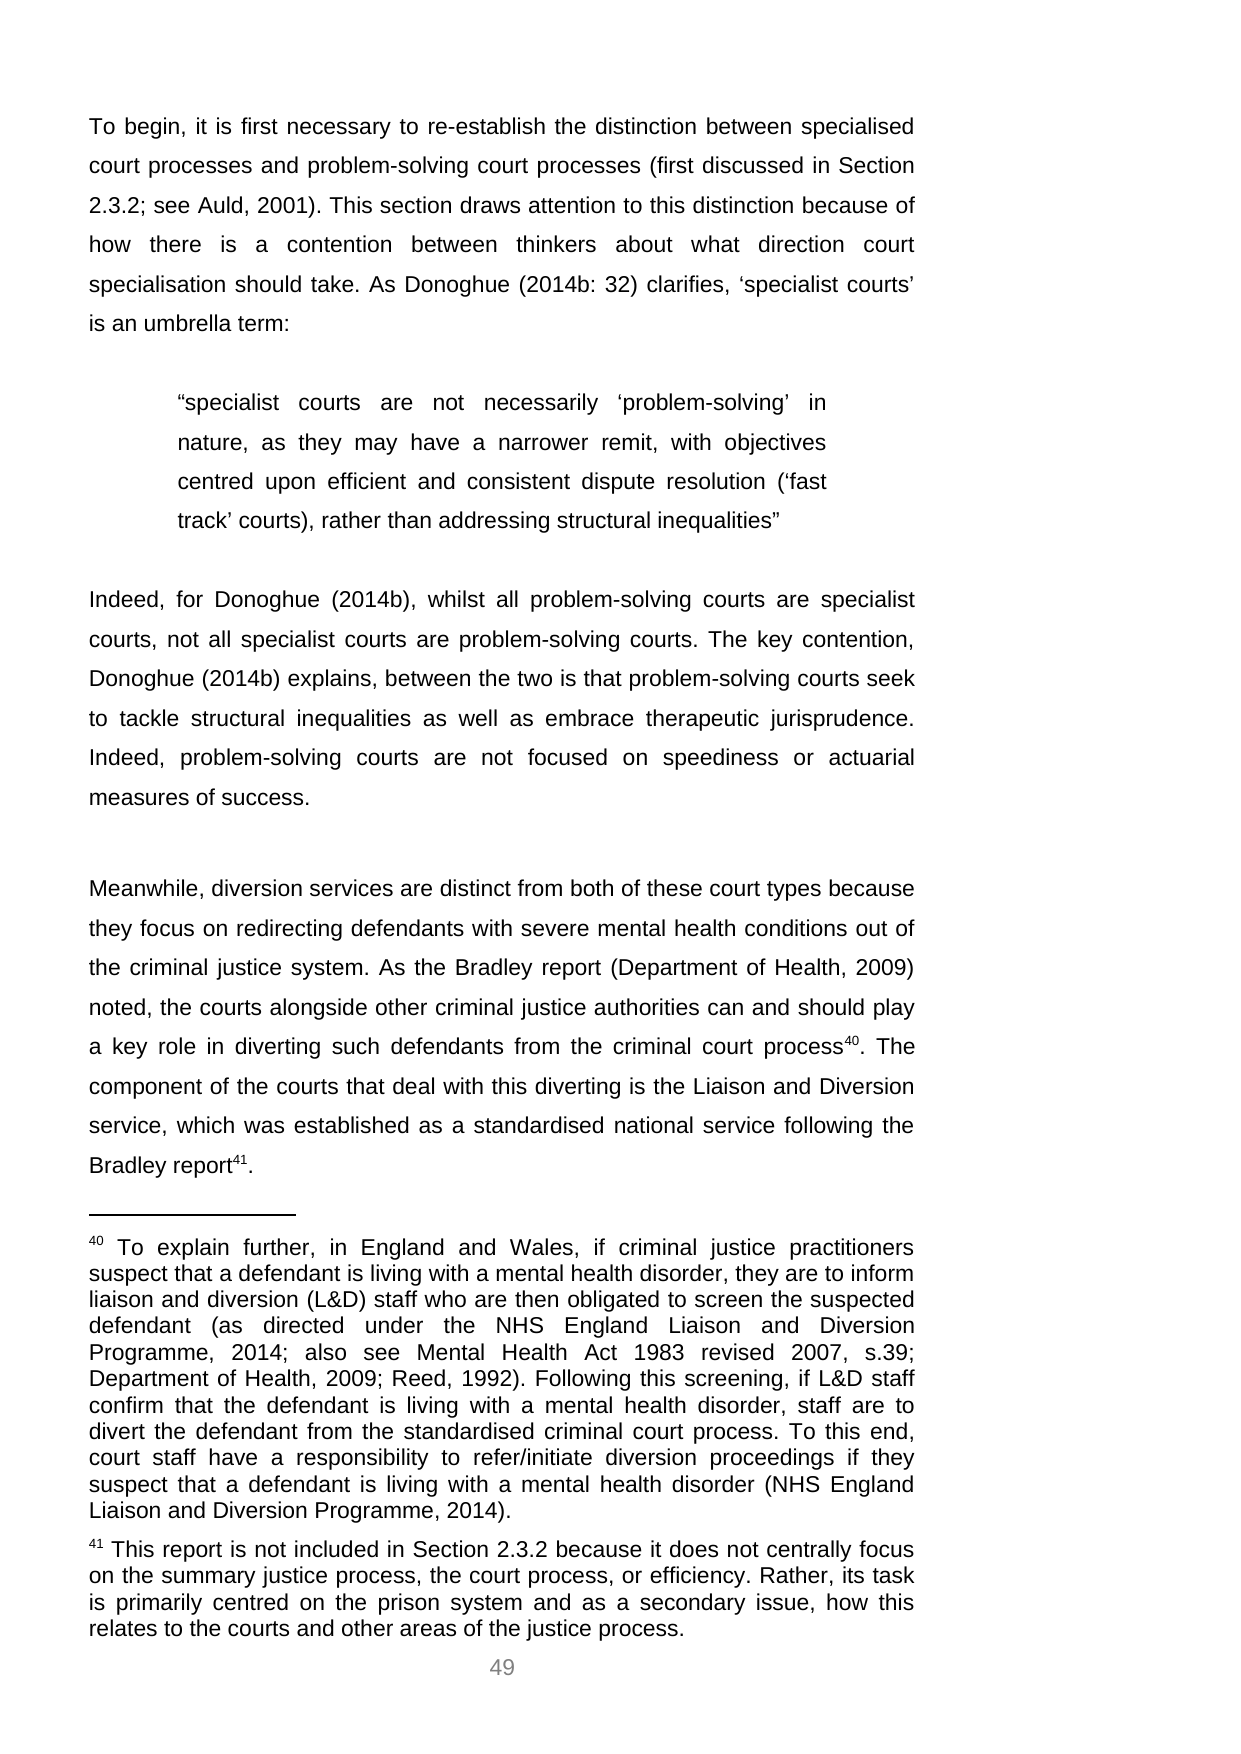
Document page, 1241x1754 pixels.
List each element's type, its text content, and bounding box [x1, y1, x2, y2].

text To begin, it is first necessary to re-establish the distinction between specialised court processes and problem-solving court processes (first discussed in Section 2.3.2; see Auld, 2001). This section draws attention to this distinction because of how there is a contention between thinkers about what direction court specialisation should take. As Donoghue (2014b: 32) clarifies, ‘specialist courts’ is an umbrella term: [89, 113, 915, 336]
text Meanwhile, diversion services are distinct from both of these court types because they focus on redirecting defendants with severe mental health conditions out of the criminal justice system. As the Bradley report (Department of Health, 2009) noted, the courts alongside other criminal justice authorities can and should play a key role in diverting such defendants from the criminal court process. The component of the courts that deal with this diverting is the Liaison and Diversion service, which was established as a standardised national service following the Bradley report. [89, 875, 915, 1178]
text Indeed, for Donoghue (2014b), whilst all problem-solving courts are specialist courts, not all specialist courts are problem-solving courts. The key contention, Donoghue (2014b) explains, between the two is that problem-solving courts seek to tackle structural inequalities as well as embrace therapeutic jurisprudence. Indeed, problem-solving courts are not focused on speediness or actuarial measures of success. [89, 586, 915, 810]
text “specialist courts are not necessarily ‘problem-solving’ in nature, as they may have a narrower remit, with objectives centred upon efficient and consistent dispute resolution (‘fast track’ courts), rather than addressing structural inequalities” [177, 389, 827, 534]
